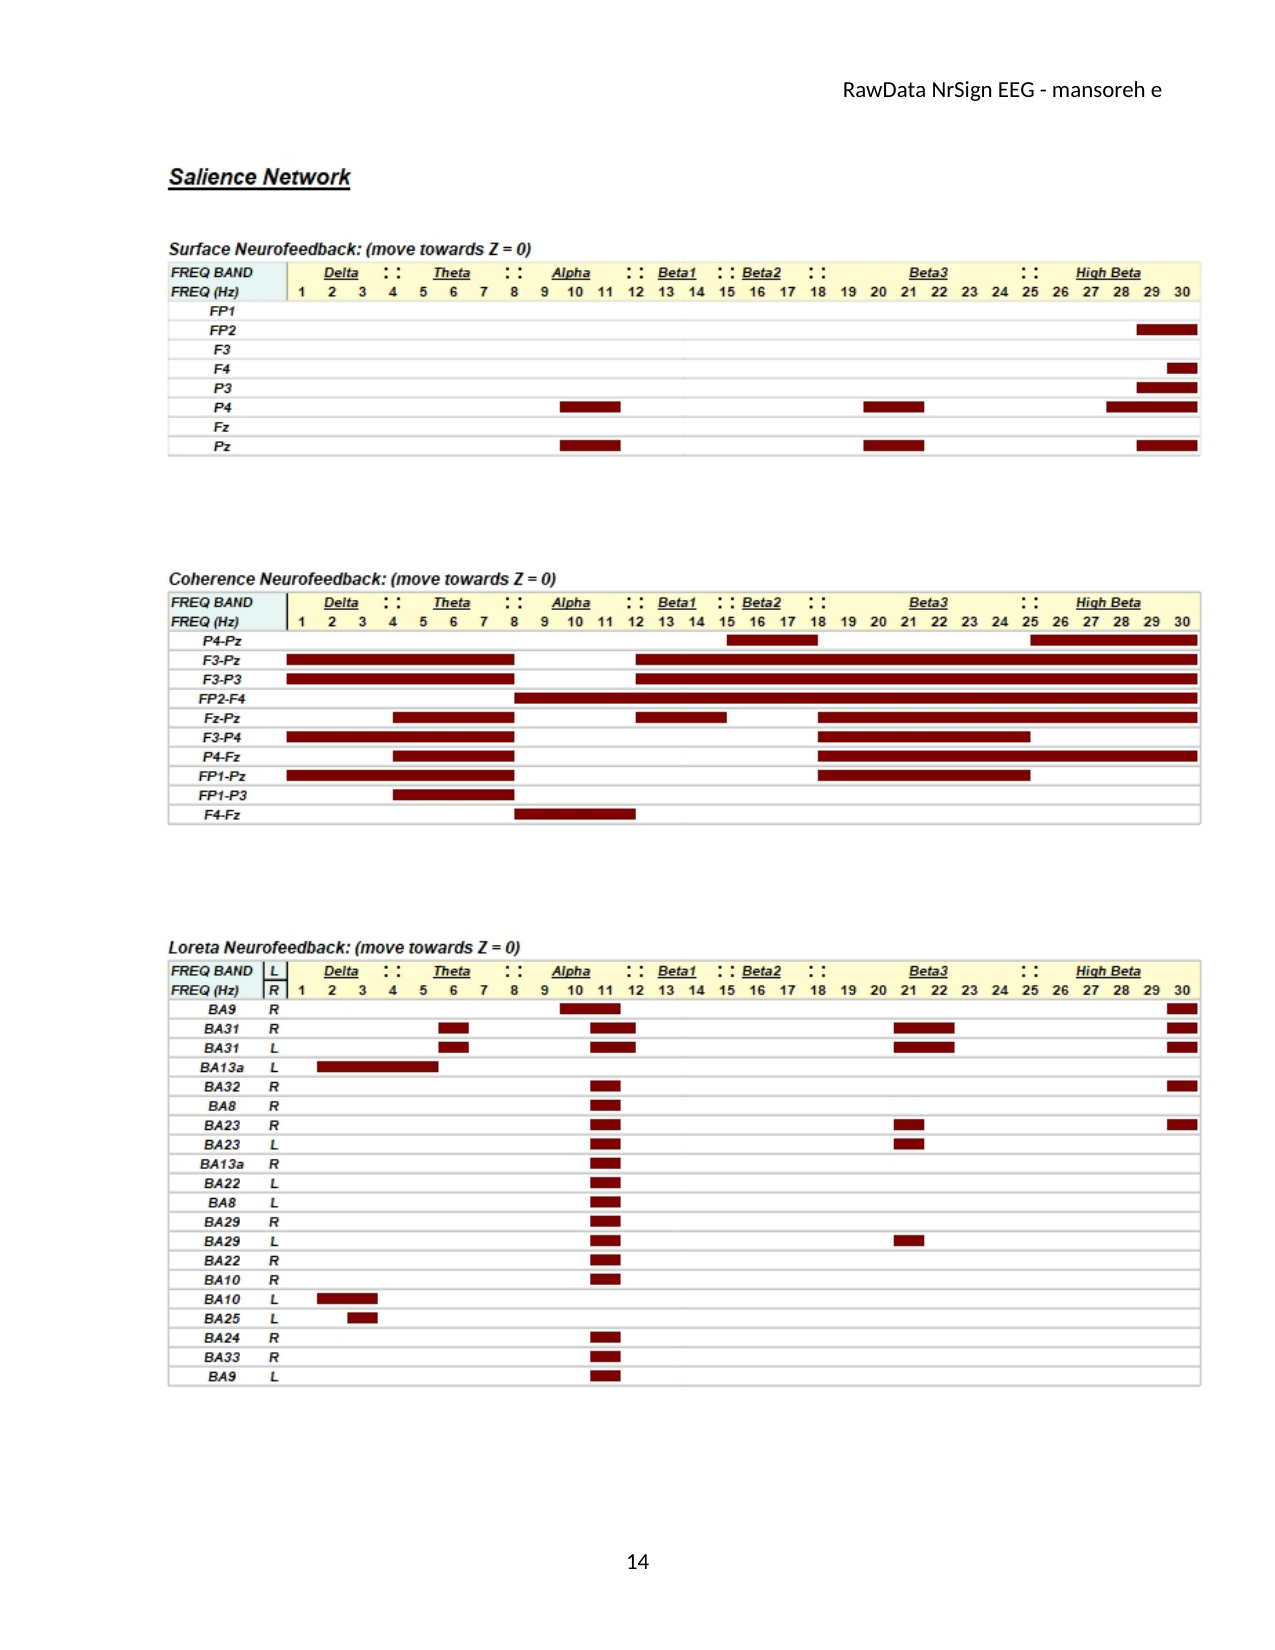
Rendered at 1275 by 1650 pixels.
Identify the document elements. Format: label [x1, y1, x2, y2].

picture [113, 150, 1238, 1601]
